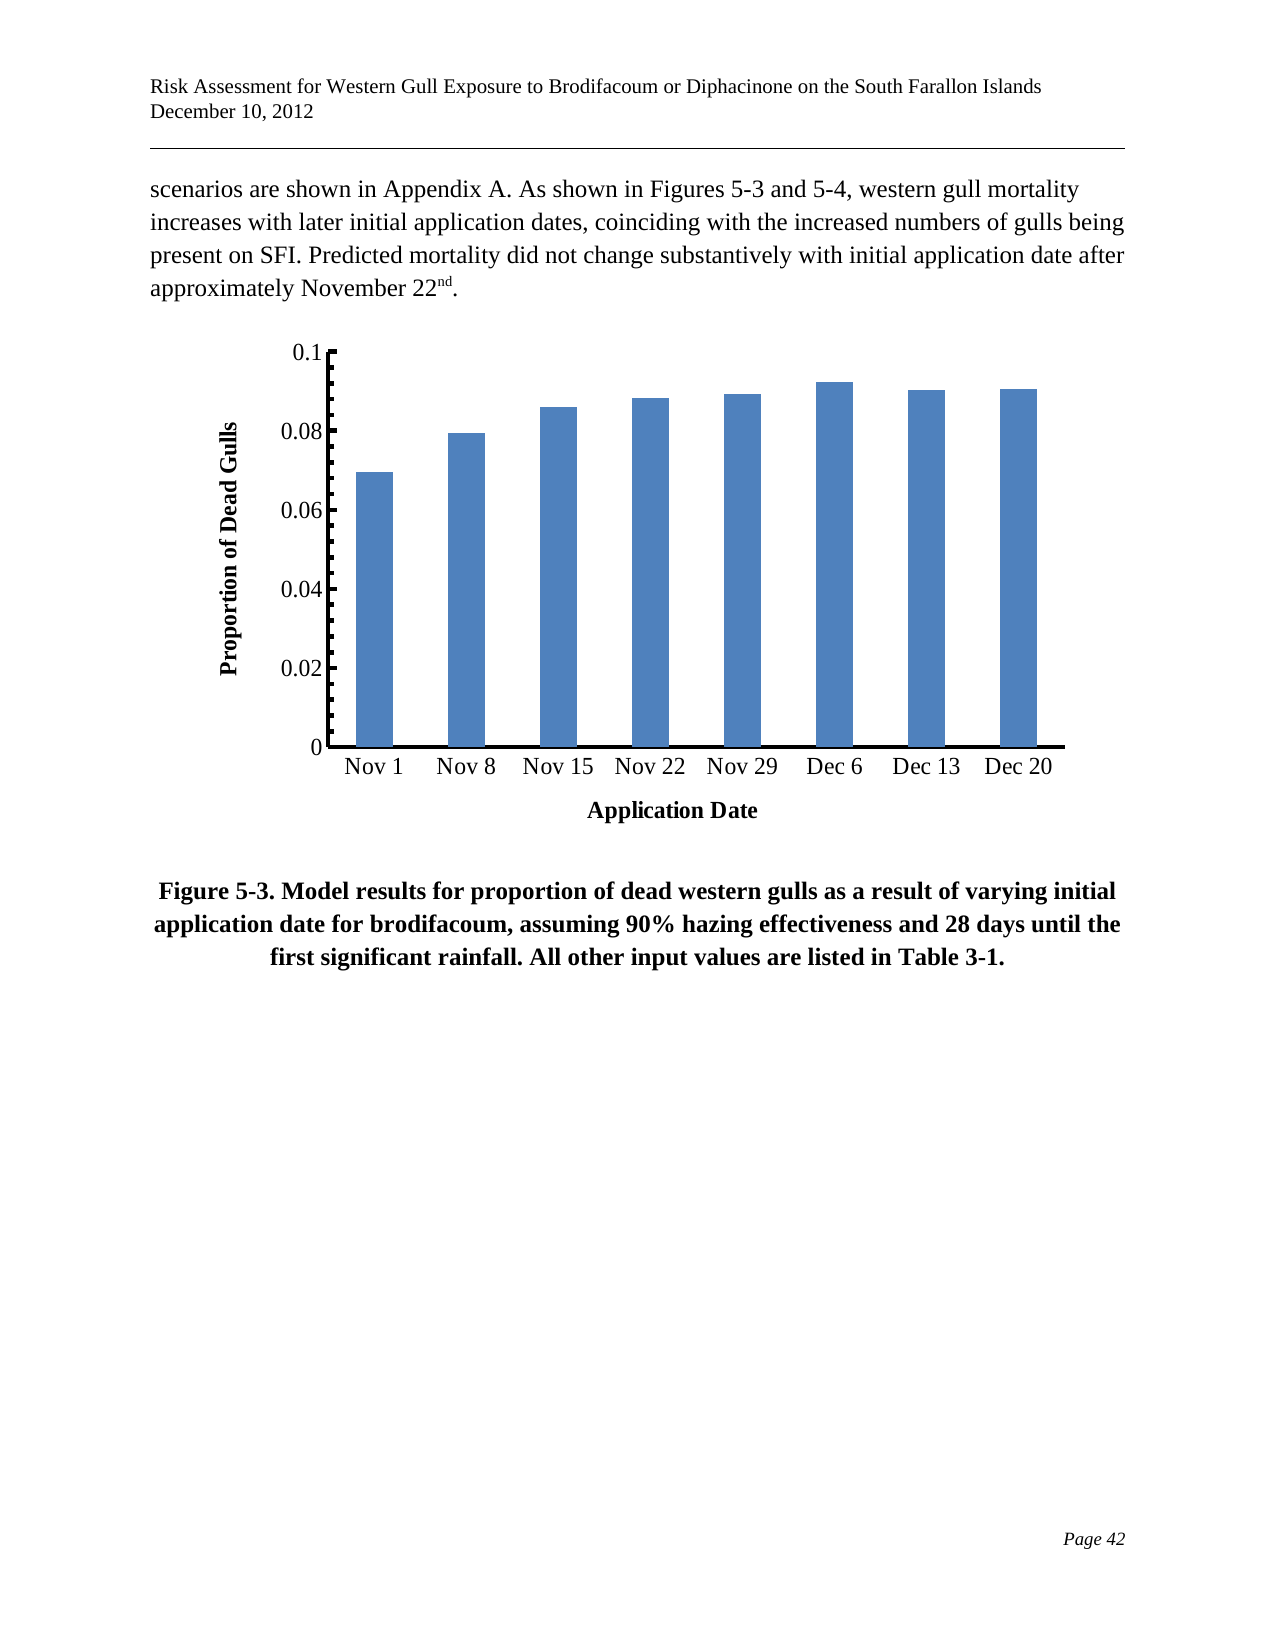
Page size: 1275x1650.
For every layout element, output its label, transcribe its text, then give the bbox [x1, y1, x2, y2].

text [150, 174, 1125, 302]
text Figure 5-3. Model results for proportion of dead western gulls as a result of varying initial application date for brodifacoum, assuming 90% hazing effectiveness and 28 days until the first significant rainfall. All other input values are listed in Table 3-1. [150, 876, 1125, 971]
